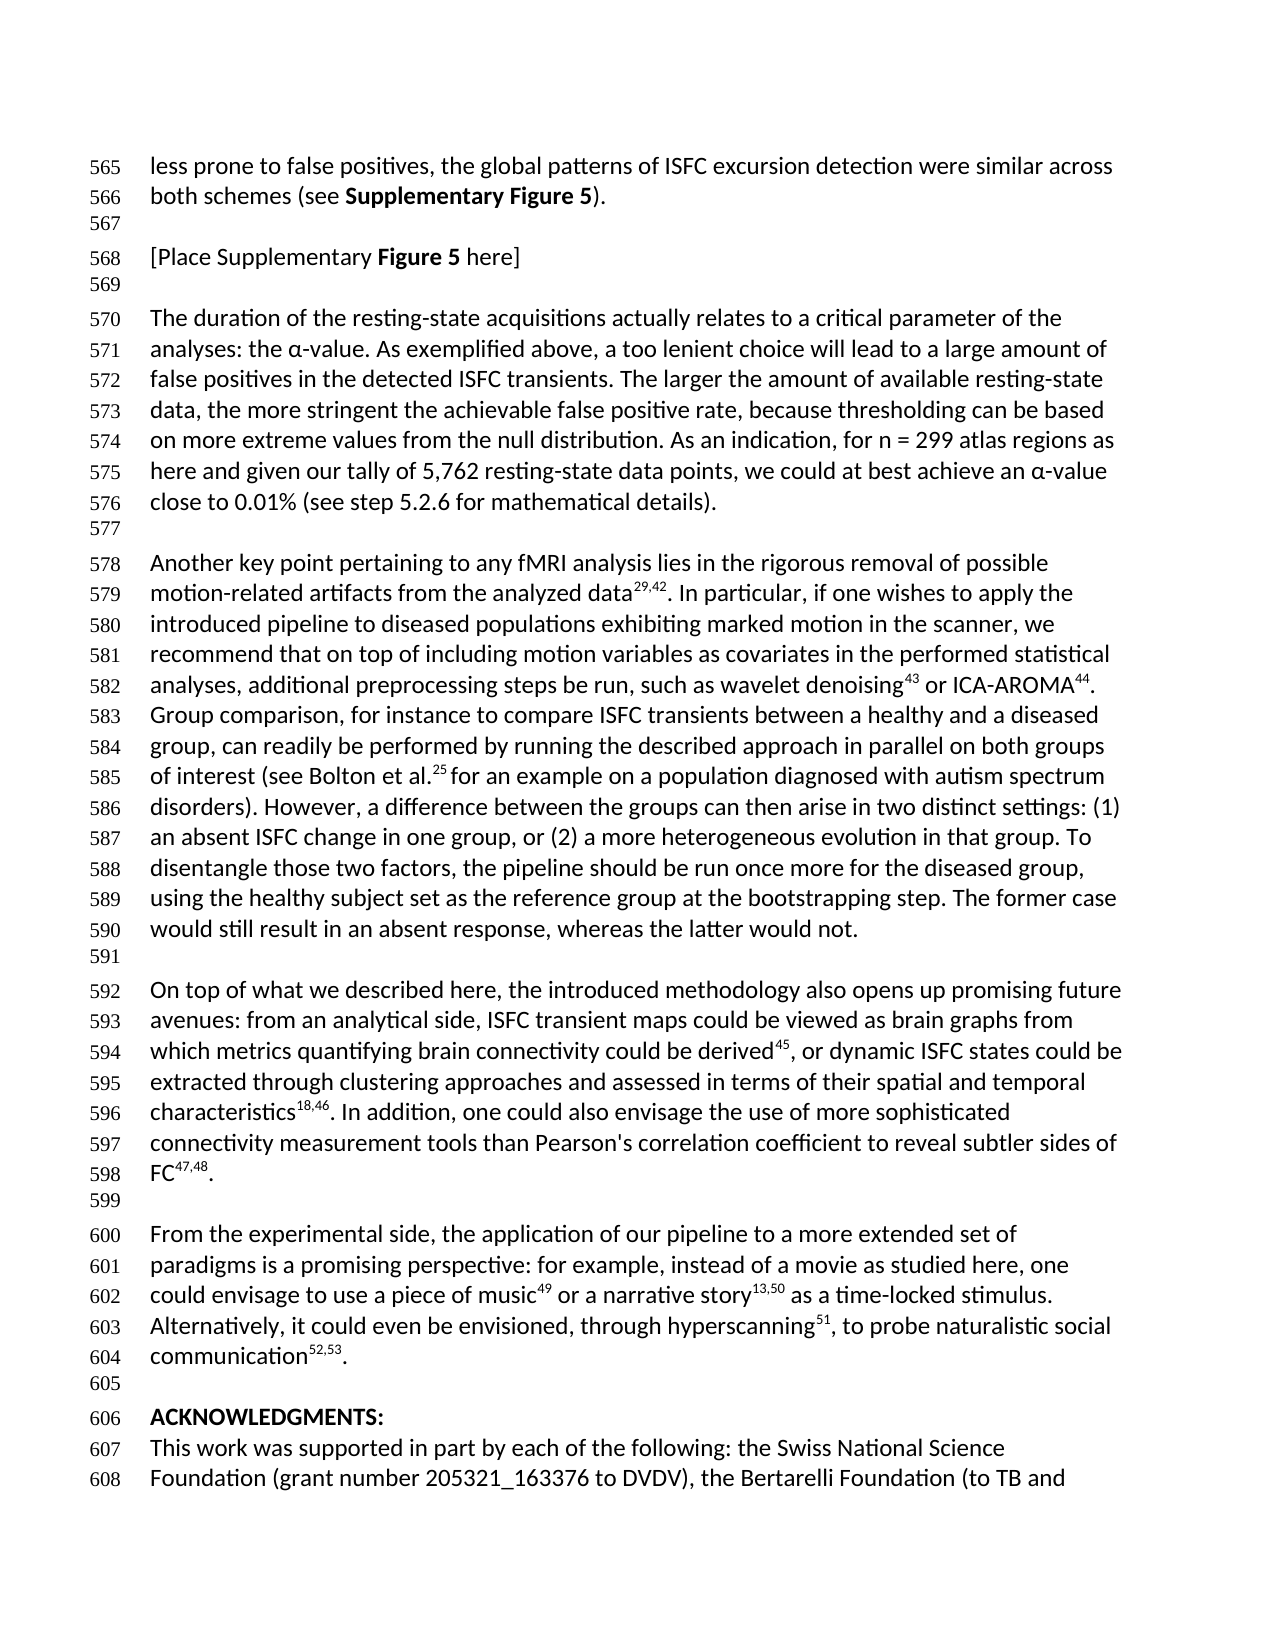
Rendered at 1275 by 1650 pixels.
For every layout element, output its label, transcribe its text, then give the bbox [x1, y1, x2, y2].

text [Place Supplementary Figure 5 here] [150, 242, 1125, 272]
text The duration of the resting-state acquisitions actually relates to a critical parameter of the analyses: the α-value. As exemplified above, a too lenient choice will lead to a large amount of false positives in the detected ISFC transients. The larger the amount of available resting-state data, the more stringent the achievable false positive rate, because thresholding can be based on more extreme values from the null distribution. As an indication, for n = 299 atlas regions as here and given our tally of 5,762 resting-state data points, we could at best achieve an α-value close to 0.01% (see step 5.2.6 for mathematical details). [150, 303, 1125, 516]
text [150, 1432, 1125, 1493]
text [150, 150, 1125, 211]
text On top of what we described here, the introduced methodology also opens up promising future avenues: from an analytical side, ISFC transient maps could be viewed as brain graphs from which metrics quantifying brain connectivity could be derived45, or dynamic ISFC states could be extracted through clustering approaches and assessed in terms of their spatial and temporal characteristics18,46. In addition, one could also envisage the use of more sophisticated connectivity measurement tools than Pearson's correlation coefficient to reveal subtler sides of FC47,48. [150, 974, 1125, 1188]
text ACKNOWLEDGMENTS: [150, 1401, 1125, 1432]
text From the experimental side, the application of our pipeline to a more extended set of paradigms is a promising perspective: for example, instead of a movie as studied here, one could envisage to use a piece of music49 or a narrative story13,50 as a time-locked stimulus. Alternatively, it could even be envisioned, through hyperscanning51, to probe naturalistic social communication52,53. [150, 1218, 1125, 1371]
text Another key point pertaining to any fMRI analysis lies in the rigorous removal of possible motion-related artifacts from the analyzed data29,42. In particular, if one wishes to apply the introduced pipeline to diseased populations exhibiting marked motion in the scanner, we recommend that on top of including motion variables as covariates in the performed statistical analyses, additional preprocessing steps be run, such as wavelet denoising43 or ICA-AROMA44. Group comparison, for instance to compare ISFC transients between a healthy and a diseased group, can readily be performed by running the described approach in parallel on both groups of interest (see Bolton et al.25 for an example on a population diagnosed with autism spectrum disorders). However, a difference between the groups can then arise in two distinct settings: (1) an absent ISFC change in one group, or (2) a more heterogeneous evolution in that group. To disentangle those two factors, the pipeline should be run once more for the diseased group, using the healthy subject set as the reference group at the bootstrapping step. The former case would still result in an absent response, whereas the latter would not. [150, 547, 1125, 943]
